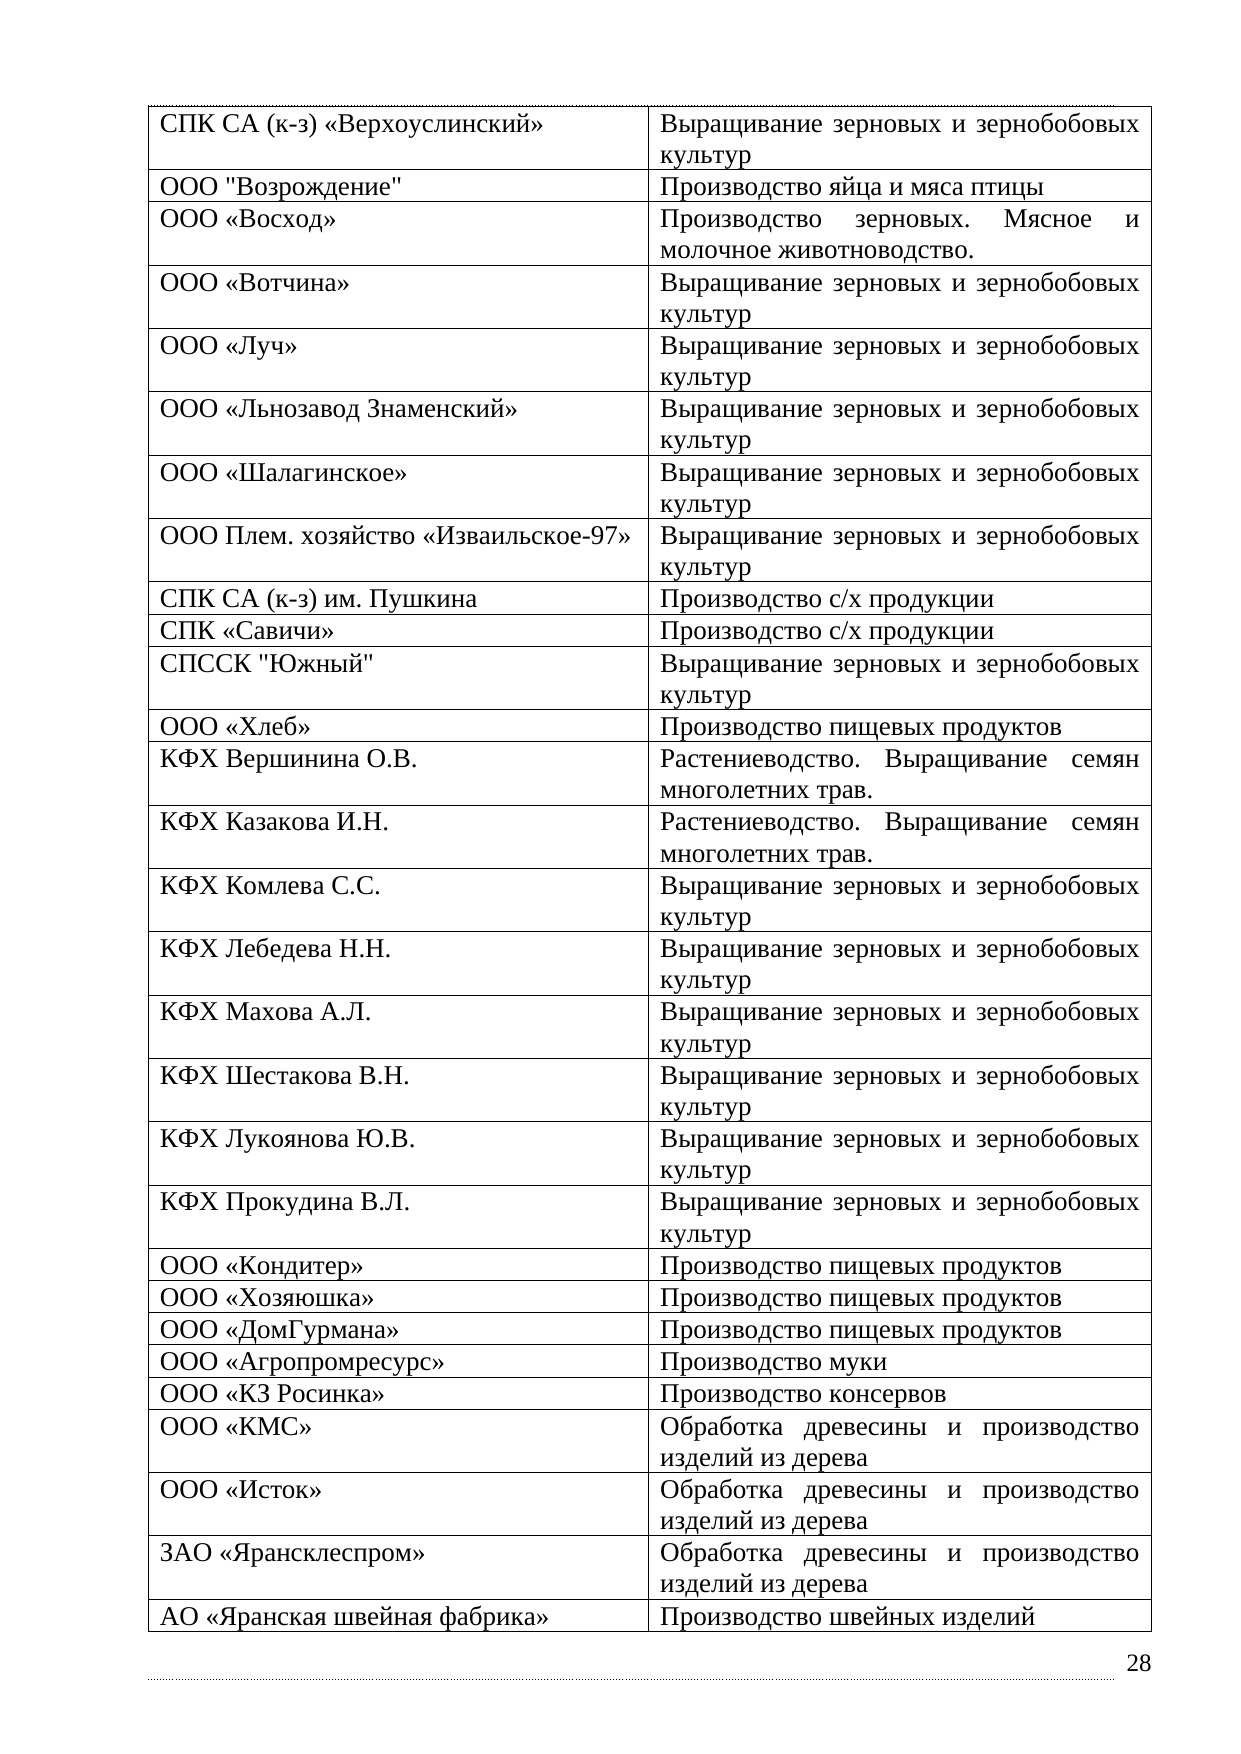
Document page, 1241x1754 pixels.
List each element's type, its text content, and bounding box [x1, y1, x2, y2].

table_cell КФХ Лукоянова Ю.В. [149, 1122, 648, 1184]
table_cell ООО «Луч» [149, 329, 648, 391]
table_cell Выращивание зерновых и зернобобовых культур [649, 869, 1151, 931]
table_cell Обработка древесины и производство изделий из дерева [649, 1473, 1151, 1535]
table_cell Растениеводство. Выращивание семян многолетних трав. [649, 742, 1151, 804]
table_cell ООО «КЗ Росинка» [149, 1378, 648, 1409]
table_cell Производство пищевых продуктов [649, 1313, 1151, 1344]
table_cell СПССК "Южный" [149, 647, 648, 709]
table_cell ООО «Хлеб» [149, 710, 648, 741]
table_cell ООО «Исток» [149, 1473, 648, 1535]
table_cell Выращивание зерновых и зернобобовых культур [649, 107, 1151, 169]
table_cell КФХ Прокудина В.Л. [149, 1186, 648, 1248]
table_cell ООО «ДомГурмана» [149, 1313, 648, 1344]
table_cell СПК СА (к-з) им. Пушкина [149, 582, 648, 613]
table_cell ЗАО «Ярансклеспром» [149, 1536, 648, 1599]
table_cell Выращивание зерновых и зернобобовых культур [649, 1186, 1151, 1248]
table_cell Производство швейных изделий [649, 1600, 1151, 1631]
table_cell АО «Яранская швейная фабрика» [149, 1600, 648, 1631]
table_cell Выращивание зерновых и зернобобовых культур [649, 329, 1151, 391]
table_cell ООО «Шалагинское» [149, 456, 648, 518]
table_cell ООО "Возрождение" [149, 170, 648, 201]
table_cell Растениеводство. Выращивание семян многолетних трав. [649, 806, 1151, 868]
table_cell Выращивание зерновых и зернобобовых культур [649, 392, 1151, 454]
table_cell ООО «Кондитер» [149, 1249, 648, 1280]
table_cell КФХ Лебедева Н.Н. [149, 932, 648, 994]
table_cell Производство консервов [649, 1378, 1151, 1409]
table_cell СПК «Савичи» [149, 615, 648, 646]
table_cell ООО Плем. хозяйство «Изваильское-97» [149, 519, 648, 581]
table_cell Производство с/х продукции [649, 582, 1151, 613]
table_cell КФХ Казакова И.Н. [149, 806, 648, 868]
table_cell ООО «Льнозавод Знаменский» [149, 392, 648, 454]
table_cell КФХ Комлева С.С. [149, 869, 648, 931]
table_cell Производство пищевых продуктов [649, 1249, 1151, 1280]
table_cell СПК СА (к-з) «Верхоуслинский» [149, 107, 648, 169]
table_cell Выращивание зерновых и зернобобовых культур [649, 932, 1151, 994]
table_cell ООО «КМС» [149, 1410, 648, 1472]
table_cell ООО «Хозяюшка» [149, 1281, 648, 1312]
table_cell ООО «Вотчина» [149, 266, 648, 328]
table_cell Производство пищевых продуктов [649, 1281, 1151, 1312]
table_cell Выращивание зерновых и зернобобовых культур [649, 1059, 1151, 1121]
table_cell КФХ Махова А.Л. [149, 996, 648, 1058]
table_cell Выращивание зерновых и зернобобовых культур [649, 519, 1151, 581]
table_cell Выращивание зерновых и зернобобовых культур [649, 1122, 1151, 1184]
table_cell Производство яйца и мяса птицы [649, 170, 1151, 201]
table_cell КФХ Шестакова В.Н. [149, 1059, 648, 1121]
table_cell Производство муки [649, 1345, 1151, 1377]
table_cell ООО «Восход» [149, 202, 648, 264]
table_cell Выращивание зерновых и зернобобовых культур [649, 647, 1151, 709]
table_cell ООО «Агропромресурс» [149, 1345, 648, 1377]
table_cell Обработка древесины и производство изделий из дерева [649, 1536, 1151, 1599]
table_cell Производство пищевых продуктов [649, 710, 1151, 741]
table_cell Производство с/х продукции [649, 615, 1151, 646]
table_cell Производство зерновых. Мясное и молочное животноводство. [649, 202, 1151, 264]
table_cell КФХ Вершинина О.В. [149, 742, 648, 804]
table_cell Обработка древесины и производство изделий из дерева [649, 1410, 1151, 1472]
table_cell Выращивание зерновых и зернобобовых культур [649, 266, 1151, 328]
table_cell Выращивание зерновых и зернобобовых культур [649, 996, 1151, 1058]
table_cell Выращивание зерновых и зернобобовых культур [649, 456, 1151, 518]
